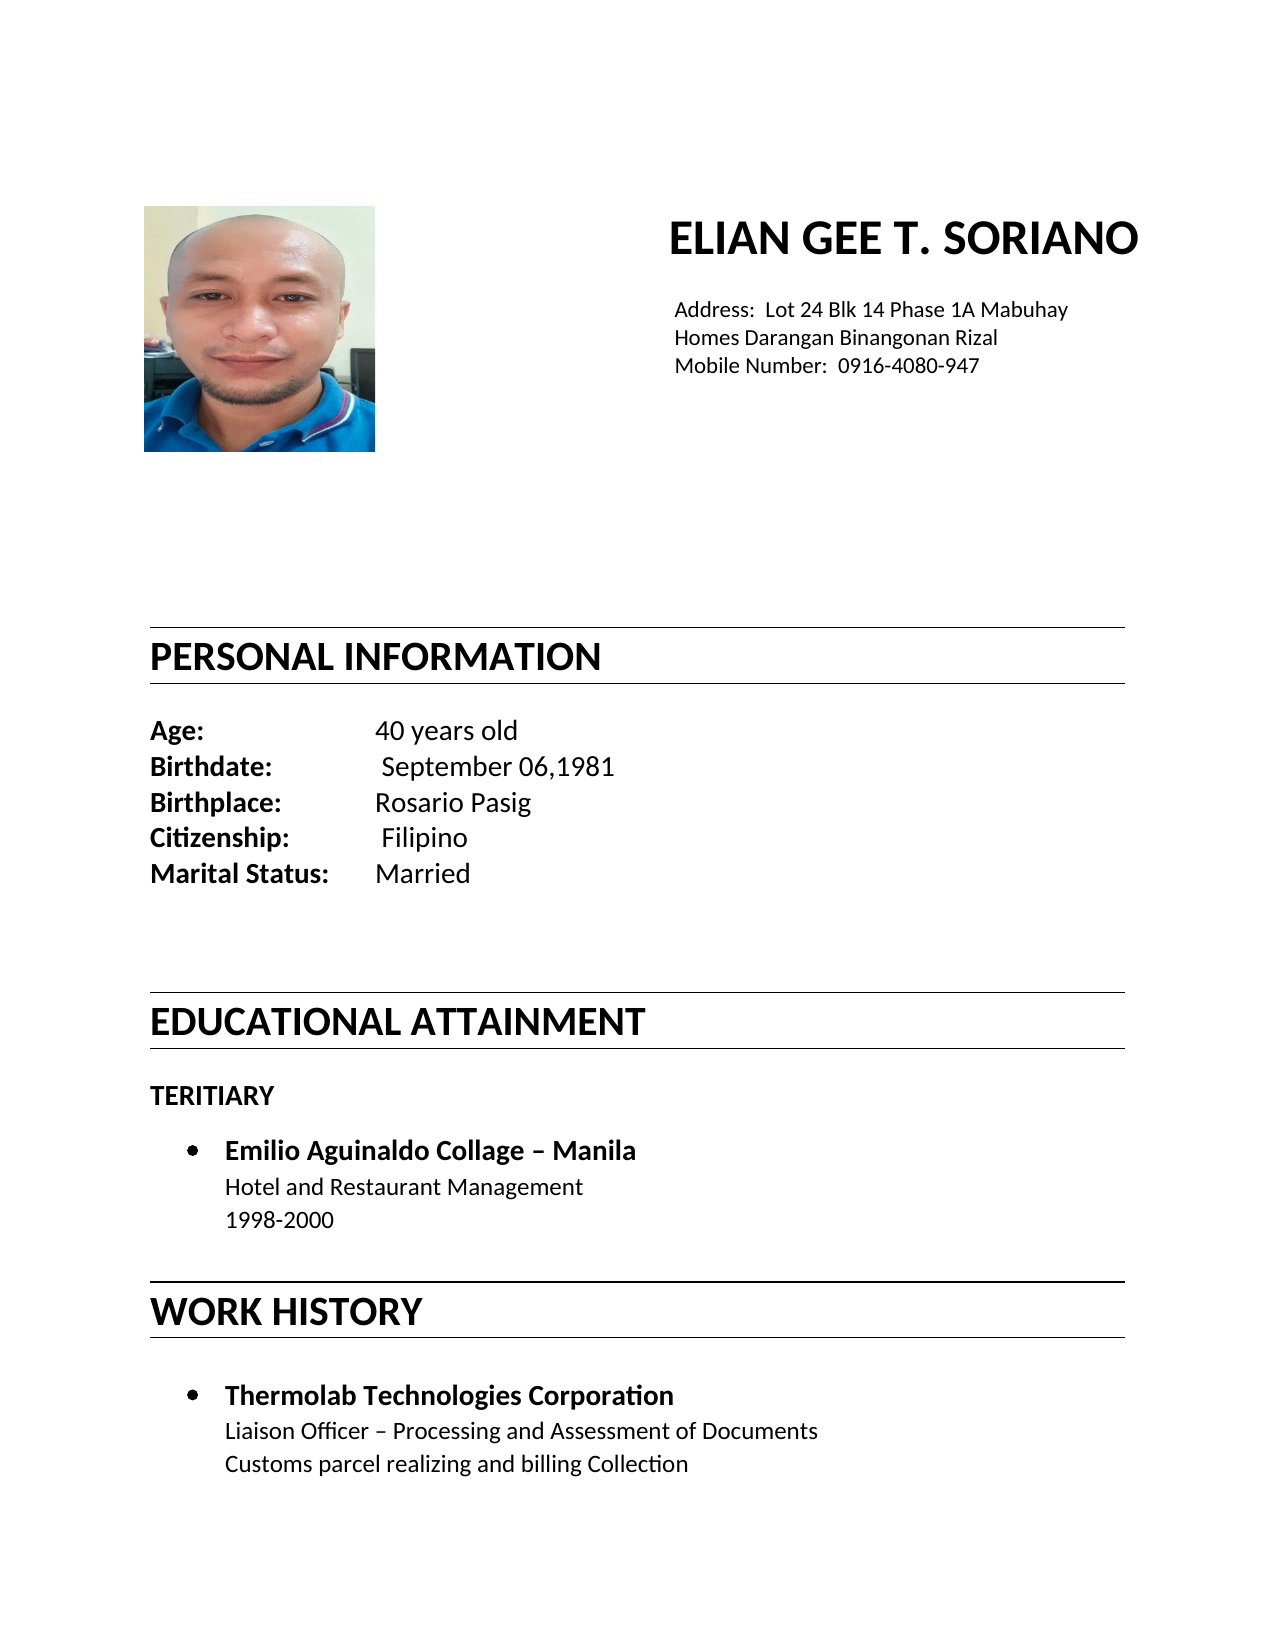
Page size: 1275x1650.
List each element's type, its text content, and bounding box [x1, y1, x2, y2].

text Address: Lot 24 Blk 14 Phase 1A Mabuhay Homes Darangan Binangonan Rizal [674, 295, 1125, 351]
list 1998-2000 [225, 1204, 1125, 1234]
text Age: 40 years old [150, 712, 1125, 748]
text WORK HISTORY [150, 1283, 1125, 1337]
text Marital Status: Married [150, 855, 1125, 891]
text TERITIARY [150, 1077, 1125, 1113]
picture [144, 206, 376, 452]
text Birthdate: September 06,1981 [150, 748, 1125, 784]
list Customs parcel realizing and billing Collection [225, 1448, 1125, 1479]
text EDUCATIONAL ATTAINMENT [150, 993, 1125, 1048]
text ELIAN GEE T. SORIANO [668, 206, 1178, 267]
text Mobile Number: 0916-4080-947 [674, 351, 1125, 379]
list Thermolab Technologies Corporation [187, 1377, 1125, 1412]
list Liaison Officer – Processing and Assessment of Documents [225, 1415, 1125, 1446]
text Birthplace: Rosario Pasig [150, 784, 1125, 819]
text PERSONAL INFORMATION [150, 628, 1125, 683]
list Emilio Aguinaldo Collage – Manila [187, 1132, 1125, 1168]
picture [364, 411, 376, 452]
list Hotel and Restaurant Management [225, 1171, 1125, 1201]
text Citizenship: Filipino [150, 819, 1125, 855]
